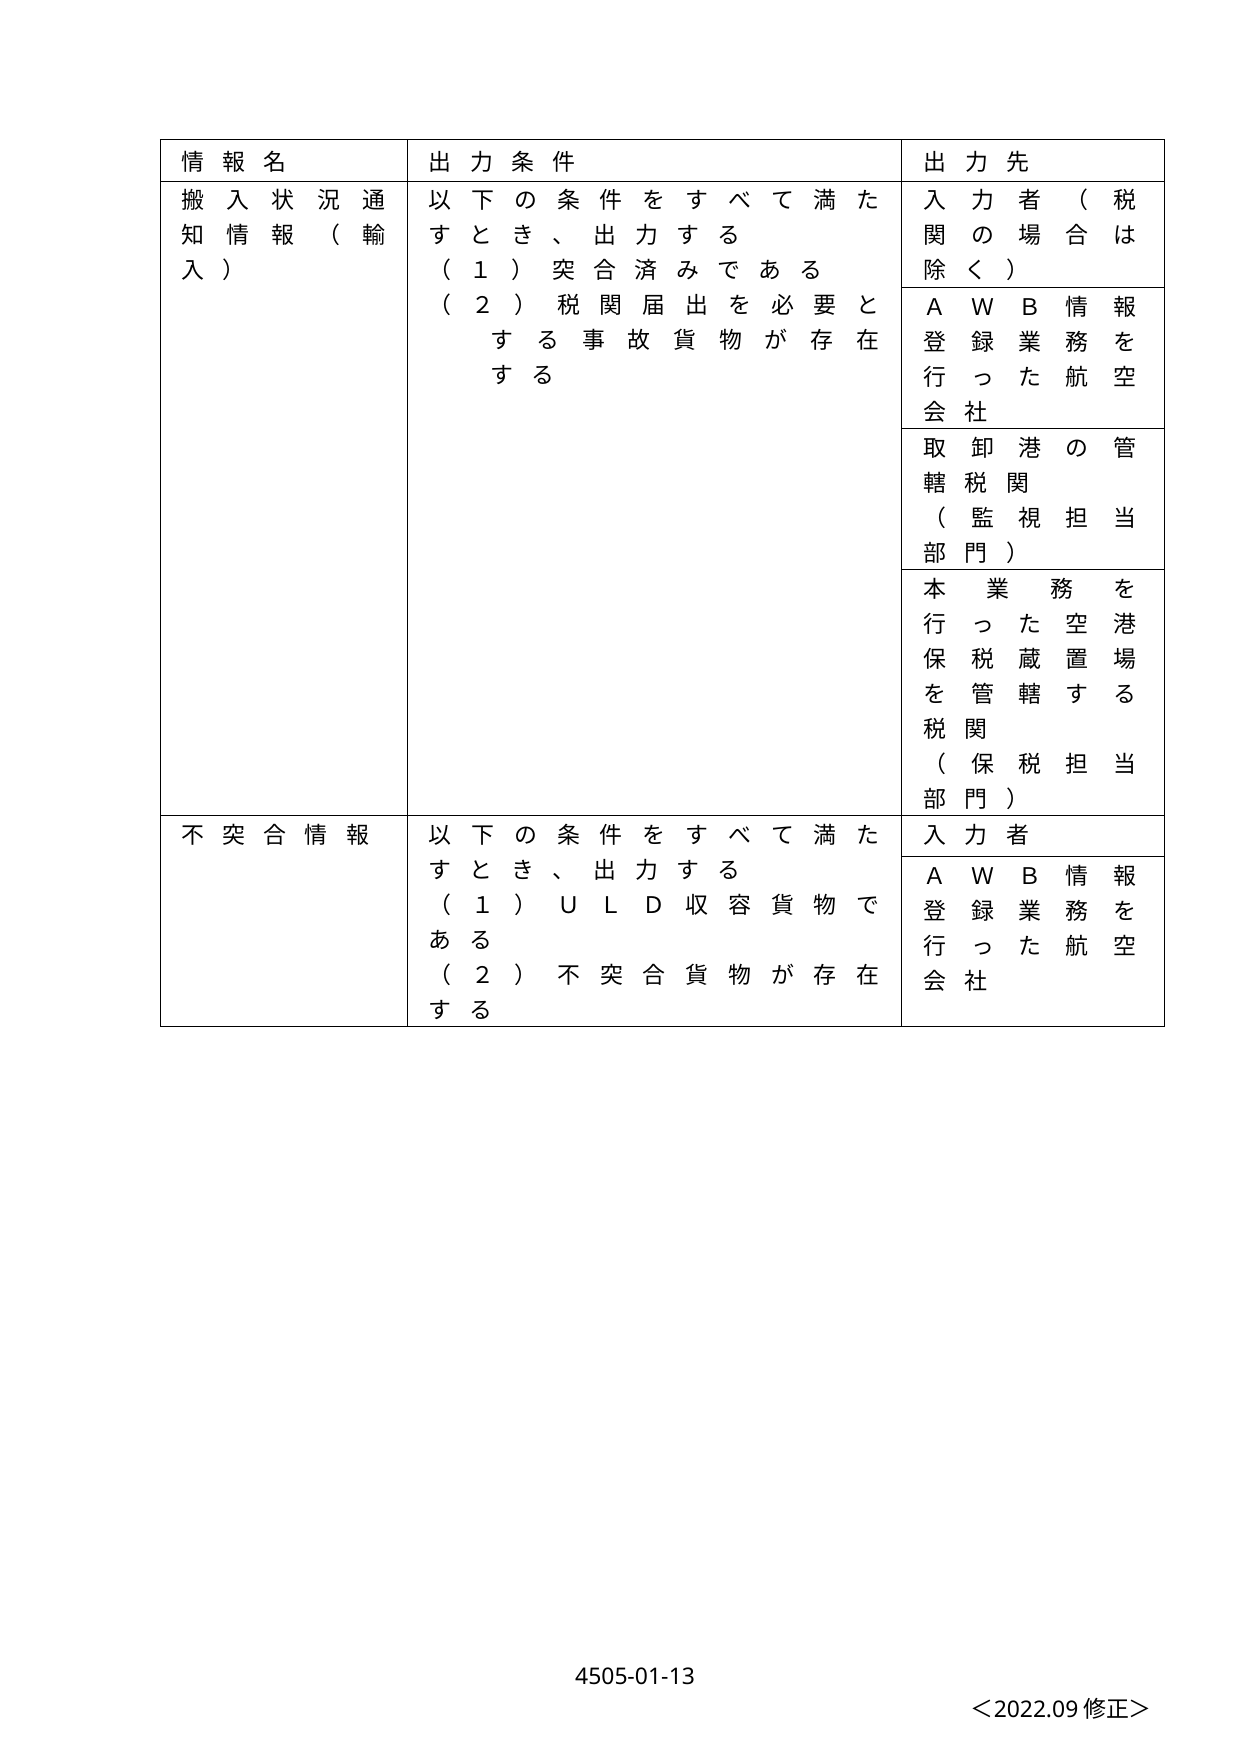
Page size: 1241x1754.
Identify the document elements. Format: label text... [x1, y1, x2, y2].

table_cell 不突合情報 [161, 816, 407, 1026]
table_cell 搬入状況通知情報（輸入） [161, 182, 407, 815]
table_header 情報名 [161, 140, 407, 181]
table_cell ＡＷＢ情報登録業務を行った航空会社 [902, 288, 1164, 428]
table_header 出力条件 [408, 140, 901, 181]
table_header 出力先 [902, 140, 1164, 181]
table_cell 以下の条件をすべて満たすとき、出力する （１）突合済みである （２）税関届出を必要とする事故貨物が存在する [408, 182, 901, 815]
table_cell 本業務を行った空港保税蔵置場を管轄する税関 （保税担当部門） [902, 570, 1164, 815]
table_cell 取卸港の管轄税関 （監視担当部門） [902, 429, 1164, 569]
table_cell 以下の条件をすべて満たすとき、出力する （１）ＵＬＤ収容貨物である （２）不突合貨物が存在する [408, 816, 901, 1026]
table_cell 入力者（税関の場合は除く） [902, 182, 1164, 287]
table_cell ＡＷＢ情報登録業務を行った航空会社 [902, 857, 1164, 1026]
table_cell 入力者 [902, 816, 1164, 856]
